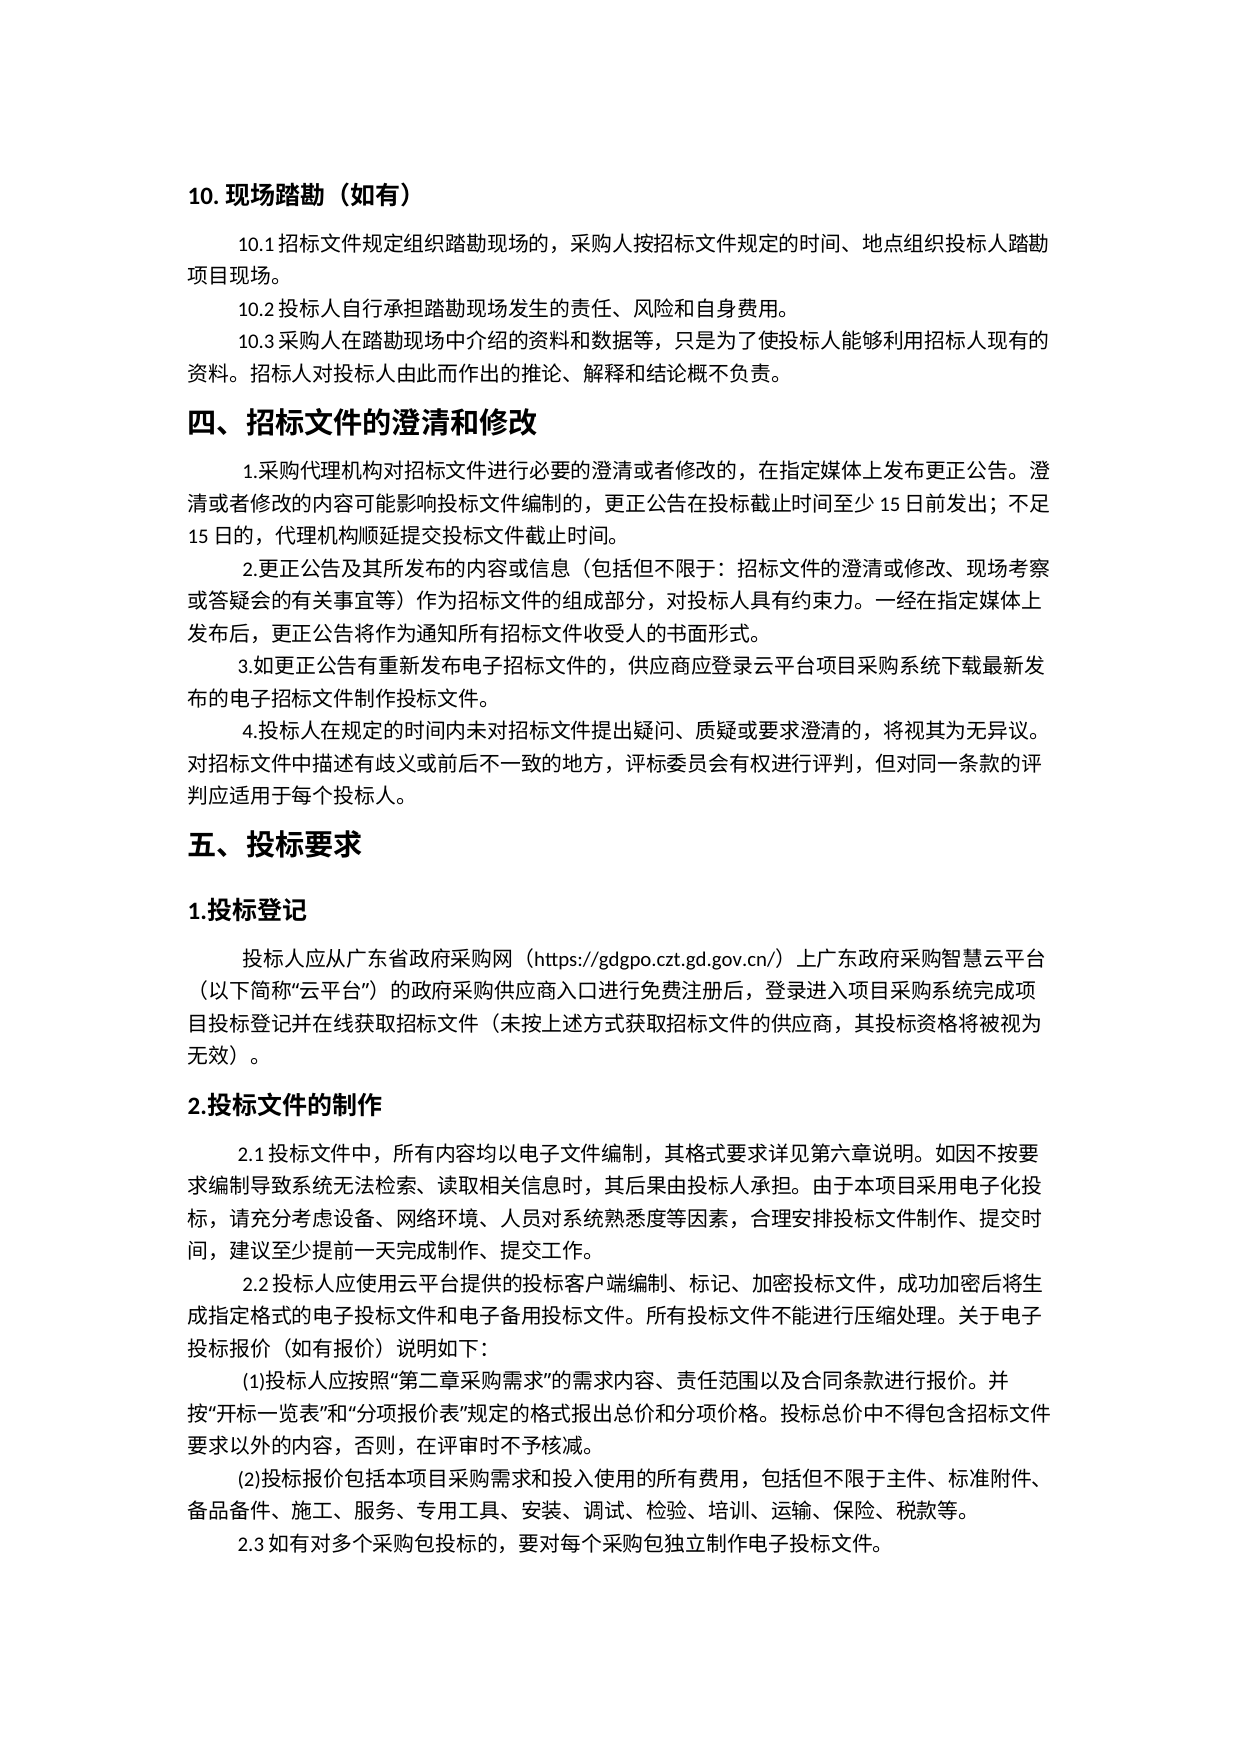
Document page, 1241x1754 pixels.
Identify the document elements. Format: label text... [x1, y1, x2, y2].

text 1.采购代理机构对招标文件进行必要的澄清或者修改的，在指定媒体上发布更正公告。澄清或者修改的内容可能影响投标文件编制的，更正公告在投标截止时间至少15日前发出；不足15日的，代理机构顺延提交投标文件截止时间。 [187, 454, 1053, 552]
text 10. 现场踏勘（如有） [187, 162, 1053, 227]
text 10.2投标人自行承担踏勘现场发生的责任、风险和自身费用。 [187, 292, 1053, 324]
text 2.3 如有对多个采购包投标的，要对每个采购包独立制作电子投标文件。 [187, 1527, 1053, 1559]
text 2.更正公告及其所发布的内容或信息（包括但不限于：招标文件的澄清或修改、现场考察或答疑会的有关事宜等）作为招标文件的组成部分，对投标人具有约束力。一经在指定媒体上发布后，更正公告将作为通知所有招标文件收受人的书面形式。 [187, 552, 1053, 649]
text 10.3采购人在踏勘现场中介绍的资料和数据等，只是为了使投标人能够利用招标人现有的资料。招标人对投标人由此而作出的推论、解释和结论概不负责。 [187, 324, 1053, 389]
text (2)投标报价包括本项目采购需求和投入使用的所有费用，包括但不限于主件、标准附件、备品备件、施工、服务、专用工具、安装、调试、检验、培训、运输、保险、税款等。 [187, 1462, 1053, 1527]
text 10.1招标文件规定组织踏勘现场的，采购人按招标文件规定的时间、地点组织投标人踏勘项目现场。 [187, 227, 1053, 292]
text 五、投标要求 [187, 812, 1053, 877]
text 3.如更正公告有重新发布电子招标文件的，供应商应登录云平台项目采购系统下载最新发布的电子招标文件制作投标文件。 [187, 649, 1053, 714]
text 投标人应从广东省政府采购网（https://gdgpo.czt.gd.gov.cn/）上广东政府采购智慧云平台（以下简称“云平台”）的政府采购供应商入口进行免费注册后，登录进入项目采购系统完成项目投标登记并在线获取招标文件（未按上述方式获取招标文件的供应商，其投标资格将被视为无效）。 [187, 942, 1053, 1072]
text 2.1投标文件中，所有内容均以电子文件编制，其格式要求详见第六章说明。如因不按要求编制导致系统无法检索、读取相关信息时，其后果由投标人承担。由于本项目采用电子化投标，请充分考虑设备、网络环境、人员对系统熟悉度等因素，合理安排投标文件制作、提交时间，建议至少提前一天完成制作、提交工作。 [187, 1137, 1053, 1267]
text 2.2投标人应使用云平台提供的投标客户端编制、标记、加密投标文件，成功加密后将生成指定格式的电子投标文件和电子备用投标文件。所有投标文件不能进行压缩处理。关于电子投标报价（如有报价）说明如下： [187, 1267, 1053, 1364]
text 1.投标登记 [187, 877, 1053, 942]
text (1)投标人应按照“第二章采购需求”的需求内容、责任范围以及合同条款进行报价。并按“开标一览表”和“分项报价表”规定的格式报出总价和分项价格。投标总价中不得包含招标文件要求以外的内容，否则，在评审时不予核减。 [187, 1364, 1053, 1462]
text 4.投标人在规定的时间内未对招标文件提出疑问、质疑或要求澄清的，将视其为无异议。对招标文件中描述有歧义或前后不一致的地方，评标委员会有权进行评判，但对同一条款的评判应适用于每个投标人。 [187, 714, 1053, 812]
text 四、招标文件的澄清和修改 [187, 389, 1053, 454]
text 2.投标文件的制作 [187, 1072, 1053, 1137]
